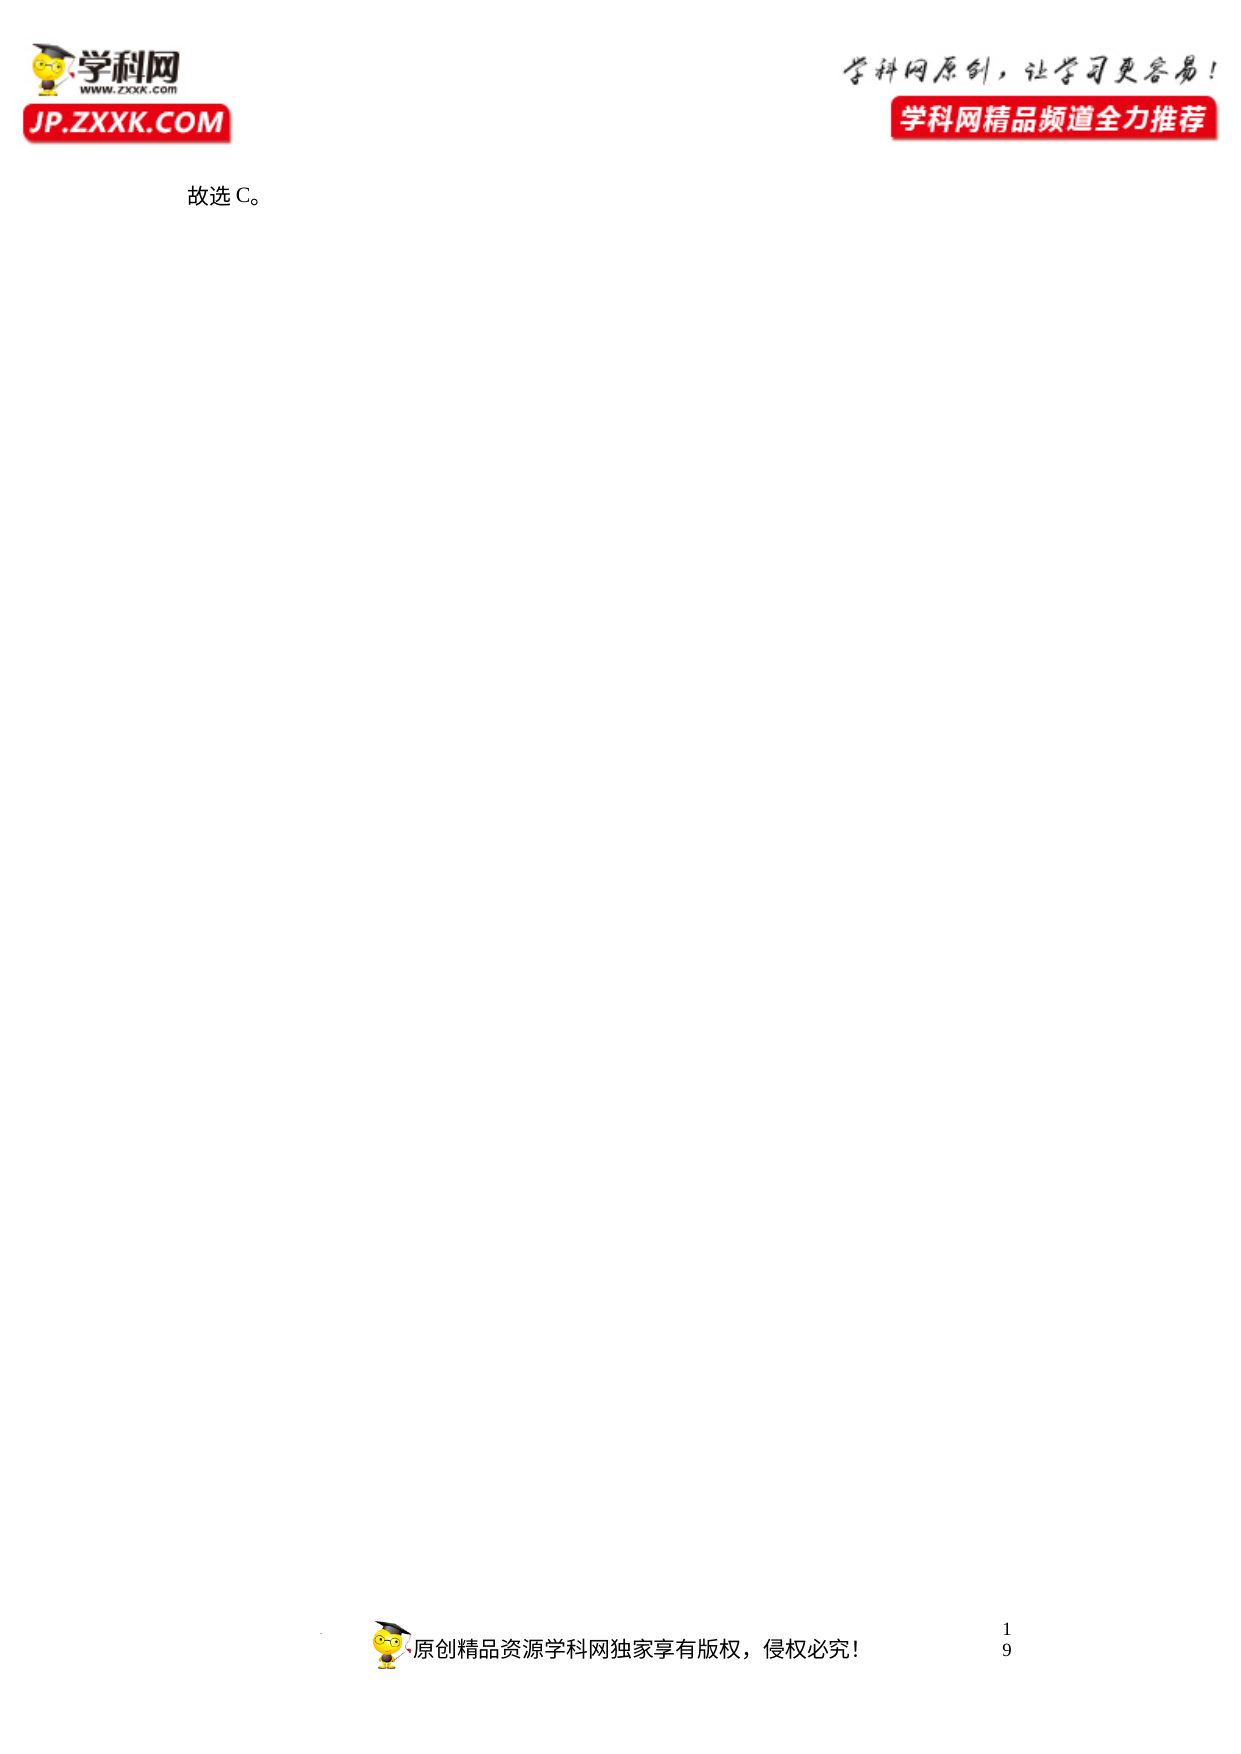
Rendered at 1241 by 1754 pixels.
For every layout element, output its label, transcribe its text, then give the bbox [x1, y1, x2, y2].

text 故选C。 [187, 150, 1053, 211]
picture [367, 1617, 414, 1671]
picture [0, 22, 1241, 164]
